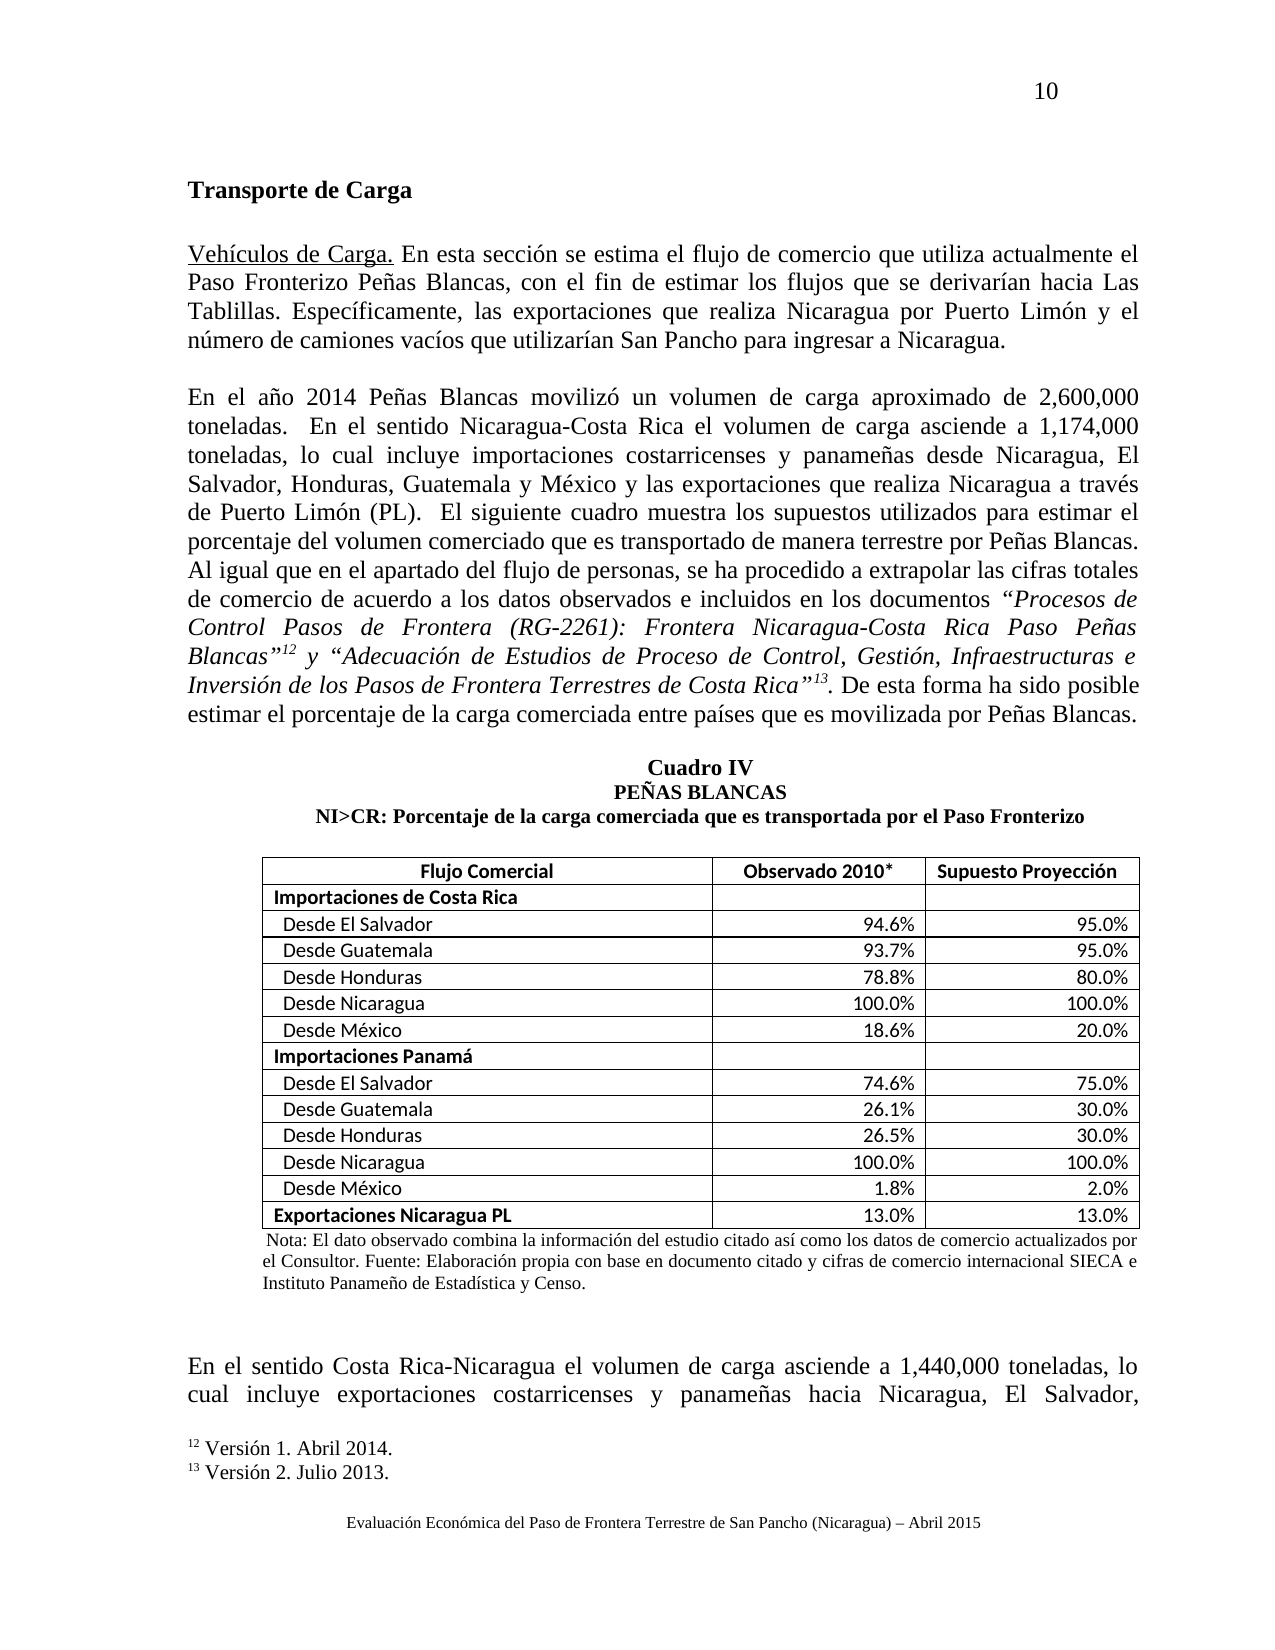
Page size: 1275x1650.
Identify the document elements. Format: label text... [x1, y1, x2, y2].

list NI>CR: Porcentaje de la carga comerciada que es transportada por el Paso Fronterizo [261, 804, 1140, 828]
table_cell Importaciones Panamá [263, 1043, 712, 1069]
table_cell 30.0% [926, 1096, 1139, 1122]
table_cell 94.6% [713, 911, 925, 936]
table_header Flujo Comercial [263, 858, 712, 883]
table_cell Importaciones de Costa Rica [263, 885, 712, 910]
table_cell 80.0% [926, 964, 1139, 989]
table_cell Desde El Salvador [263, 1070, 712, 1095]
text Vehículos de Carga. En esta sección se estima el flujo de comercio que utiliza actualmente el Paso Fronterizo Peñas Blancas, con el fin de estimar los flujos que se derivarían hacia Las Tablillas. Específicamente, las exportaciones que realiza Nicaragua por Puerto Limón y el número de camiones vacíos que utilizarían San Pancho para ingresar a Nicaragua. [187, 239, 1140, 354]
table_cell 75.0% [926, 1070, 1139, 1095]
table_header Supuesto Proyección [926, 858, 1139, 883]
table_cell 26.5% [713, 1123, 925, 1148]
table_cell 100.0% [713, 990, 925, 1016]
table_cell 100.0% [926, 1149, 1139, 1174]
table_cell Desde Nicaragua [263, 1149, 712, 1174]
table_cell 20.0% [926, 1017, 1139, 1042]
table_cell 74.6% [713, 1070, 925, 1095]
table_cell 95.0% [926, 938, 1139, 963]
table_cell [926, 885, 1139, 910]
table_cell 100.0% [713, 1149, 925, 1174]
table_cell 95.0% [926, 911, 1139, 936]
table_cell Desde México [263, 1176, 712, 1201]
table_cell [713, 1043, 925, 1069]
table_cell 13.0% [713, 1202, 925, 1227]
table_cell 18.6% [713, 1017, 925, 1042]
text Nota: El dato observado combina la información del estudio citado así como los datos de comercio actualizados por el Consultor. Fuente: Elaboración propia con base en documento citado y cifras de comercio internacional SIECA e Instituto Panameño de Estadística y Censo. [187, 1228, 1140, 1293]
table_cell 1.8% [713, 1176, 925, 1201]
table_cell Desde Guatemala [263, 1096, 712, 1122]
table_cell 93.7% [713, 938, 925, 963]
table_cell [713, 885, 925, 910]
table_cell Exportaciones Nicaragua PL [263, 1202, 712, 1227]
list PEÑAS BLANCAS [261, 780, 1140, 804]
table_cell 30.0% [926, 1123, 1139, 1148]
table_cell Desde Honduras [263, 964, 712, 989]
table_cell Desde México [263, 1017, 712, 1042]
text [187, 1351, 1140, 1408]
table_header Observado 2010* [713, 858, 925, 883]
subtitle Transporte de Carga [187, 175, 1140, 204]
table_cell 26.1% [713, 1096, 925, 1122]
table_cell 2.0% [926, 1176, 1139, 1201]
table_cell 13.0% [926, 1202, 1139, 1227]
table_cell [926, 1043, 1139, 1069]
table_cell 100.0% [926, 990, 1139, 1016]
table_cell 78.8% [713, 964, 925, 989]
list Cuadro IV [261, 754, 1140, 780]
text En el año 2014 Peñas Blancas movilizó un volumen de carga aproximado de 2,600,000 toneladas. En el sentido Nicaragua-Costa Rica el volumen de carga asciende a 1,174,000 toneladas, lo cual incluye importaciones costarricenses y panameñas desde Nicaragua, El Salvador, Honduras, Guatemala y México y las exportaciones que realiza Nicaragua a través de Puerto Limón (PL). El siguiente cuadro muestra los supuestos utilizados para estimar el porcentaje del volumen comerciado que es transportado de manera terrestre por Peñas Blancas. Al igual que en el apartado del flujo de personas, se ha procedido a extrapolar las cifras totales de comercio de acuerdo a los datos observados e incluidos en los documentos “Procesos de Control Pasos de Frontera (RG-2261): Frontera Nicaragua-Costa Rica Paso Peñas Blancas” y “Adecuación de Estudios de Proceso de Control, Gestión, Infraestructuras e Inversión de los Pasos de Frontera Terrestres de Costa Rica”. De esta forma ha sido posible estimar el porcentaje de la carga comerciada entre países que es movilizada por Peñas Blancas. [187, 382, 1140, 727]
table_cell Desde Nicaragua [263, 990, 712, 1016]
table_cell Desde Honduras [263, 1123, 712, 1148]
table_cell Desde Guatemala [263, 938, 712, 963]
table_cell Desde El Salvador [263, 911, 712, 936]
